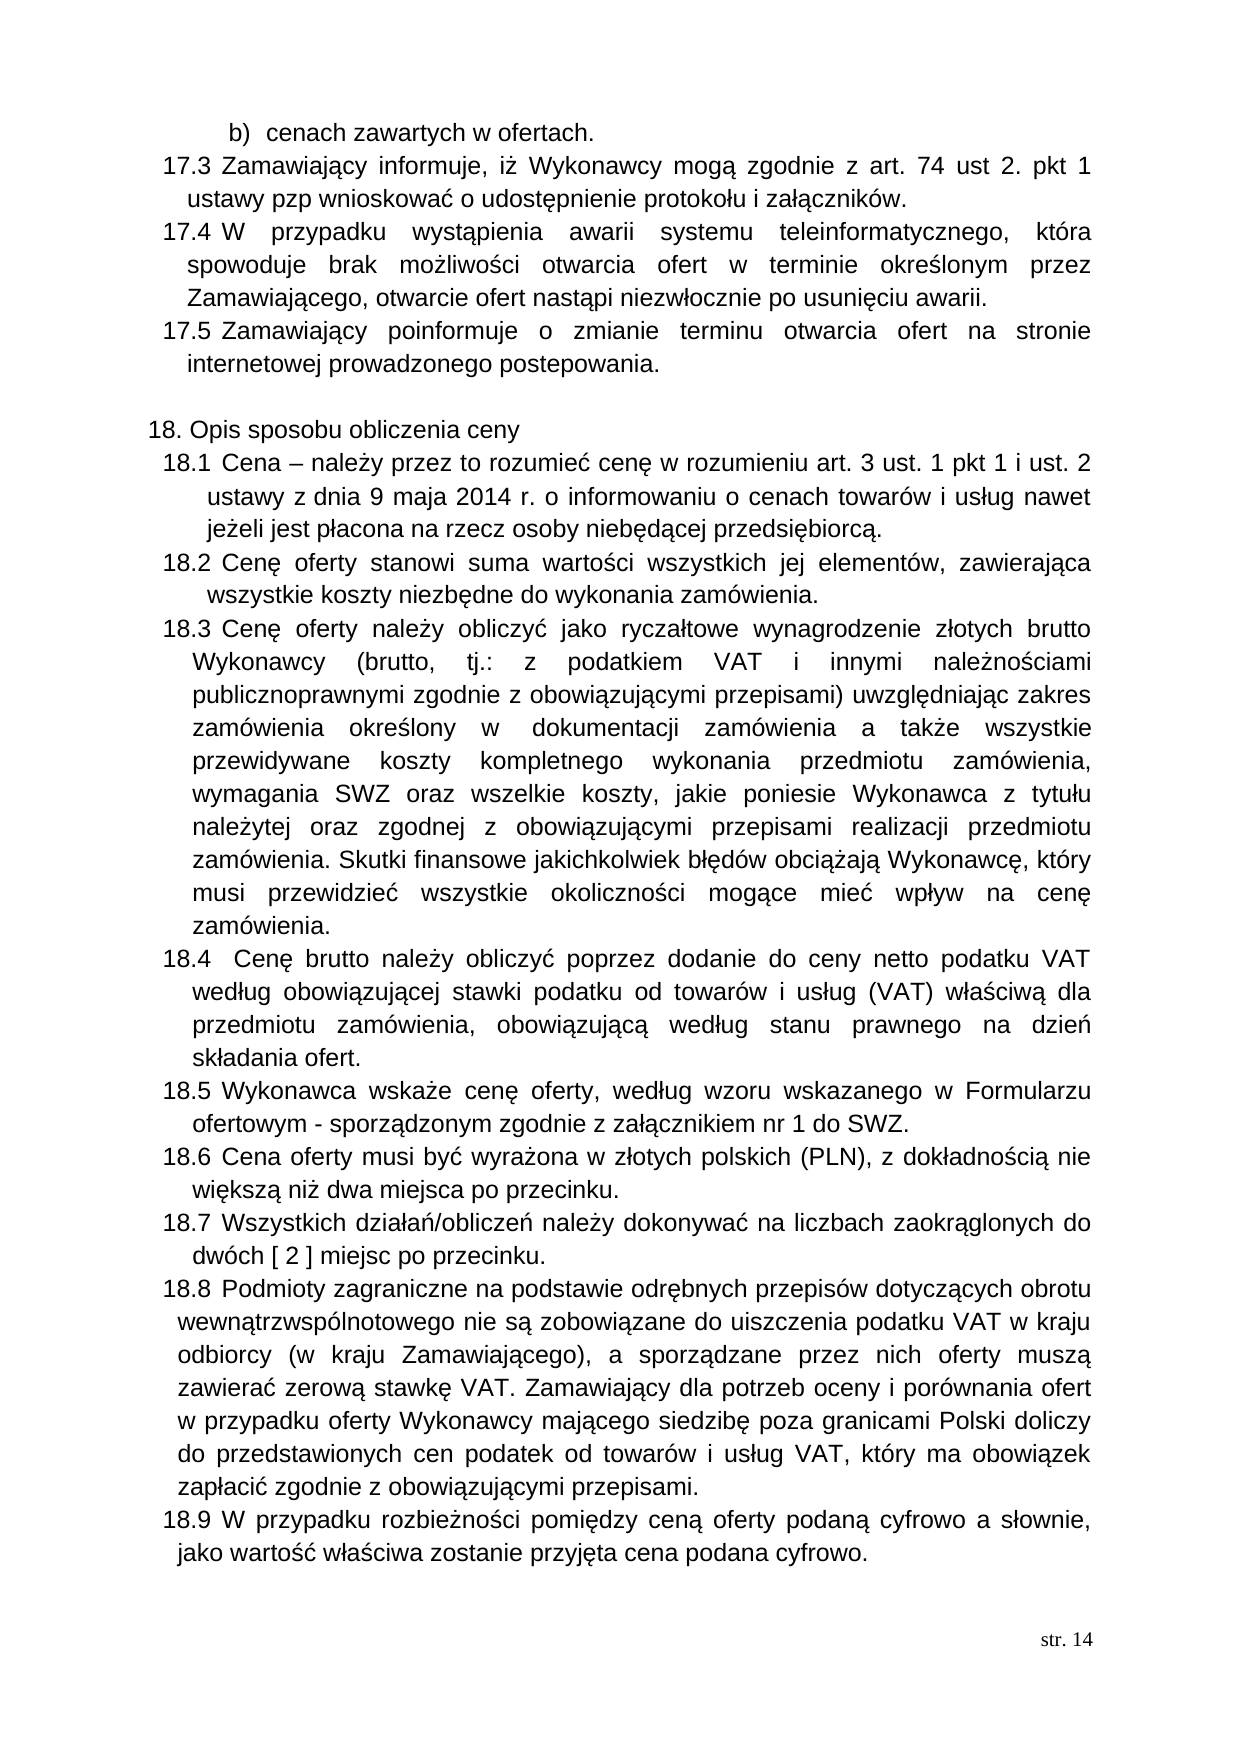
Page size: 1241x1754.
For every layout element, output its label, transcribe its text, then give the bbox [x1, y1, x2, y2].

list W przypadku wystąpienia awarii systemu teleinformatycznego, która spowoduje brak możliwości otwarcia ofert w terminie określonym przez Zamawiającego, otwarcie ofert nastąpi niezwłocznie po usunięciu awarii. [162, 217, 1093, 312]
list Wykonawca wskaże cenę oferty, według wzoru wskazanego w Formularzu ofertowym - sporządzonym zgodnie z załącznikiem nr 1 do SWZ. [162, 1076, 1093, 1138]
list Cenę oferty należy obliczyć jako ryczałtowe wynagrodzenie złotych brutto Wykonawcy (brutto, tj.: z podatkiem VAT i innymi należnościami publicznoprawnymi zgodnie z obowiązującymi przepisami) uwzględniając zakres zamówienia określony w dokumentacji zamówienia a także wszystkie przewidywane koszty kompletnego wykonania przedmiotu zamówienia, wymagania SWZ oraz wszelkie koszty, jakie poniesie Wykonawca z tytułu należytej oraz zgodnej z obowiązującymi przepisami realizacji przedmiotu zamówienia. Skutki finansowe jakichkolwiek błędów obciążają Wykonawcę, który musi przewidzieć wszystkie okoliczności mogące mieć wpływ na cenę zamówienia. [162, 613, 1093, 939]
list Wszystkich działań/obliczeń należy dokonywać na liczbach zaokrąglonych do dwóch [ 2 ] miejsc po przecinku. [162, 1208, 1093, 1270]
list Zamawiający poinformuje o zmianie terminu otwarcia ofert na stronie internetowej prowadzonego postepowania. [162, 316, 1093, 378]
list Cenę oferty stanowi suma wartości wszystkich jej elementów, zawierająca wszystkie koszty niezbędne do wykonania zamówienia. [162, 547, 1093, 609]
list Cena oferty musi być wyrażona w złotych polskich (PLN), z dokładnością nie większą niż dwa miejsca po przecinku. [162, 1142, 1093, 1204]
list cenach zawartych w ofertach. [228, 118, 1093, 147]
list W przypadku rozbieżności pomiędzy ceną oferty podaną cyfrowo a słownie, jako wartość właściwa zostanie przyjęta cena podana cyfrowo. [162, 1505, 1093, 1567]
list Cenę brutto należy obliczyć poprzez dodanie do ceny netto podatku VAT według obowiązującej stawki podatku od towarów i usług (VAT) właściwą dla przedmiotu zamówienia, obowiązującą według stanu prawnego na dzień składania ofert. [162, 944, 1093, 1072]
list Podmioty zagraniczne na podstawie odrębnych przepisów dotyczących obrotu wewnątrzwspólnotowego nie są zobowiązane do uiszczenia podatku VAT w kraju odbiorcy (w kraju Zamawiającego), a sporządzane przez nich oferty muszą zawierać zerową stawkę VAT. Zamawiający dla potrzeb oceny i porównania ofert w przypadku oferty Wykonawcy mającego siedzibę poza granicami Polski doliczy do przedstawionych cen podatek od towarów i usług VAT, który ma obowiązek zapłacić zgodnie z obowiązującymi przepisami. [162, 1274, 1093, 1501]
list Zamawiający informuje, iż Wykonawcy mogą zgodnie z art. 74 ust 2. pkt 1 ustawy pzp wnioskować o udostępnienie protokołu i załączników. [162, 151, 1093, 213]
list Cena – należy przez to rozumieć cenę w rozumieniu art. 3 ust. 1 pkt 1 i ust. 2 ustawy z dnia 9 maja 2014 r. o informowaniu o cenach towarów i usług nawet jeżeli jest płacona na rzecz osoby niebędącej przedsiębiorcą. [162, 448, 1093, 543]
subtitle 18. Opis sposobu obliczenia ceny [148, 415, 1093, 444]
